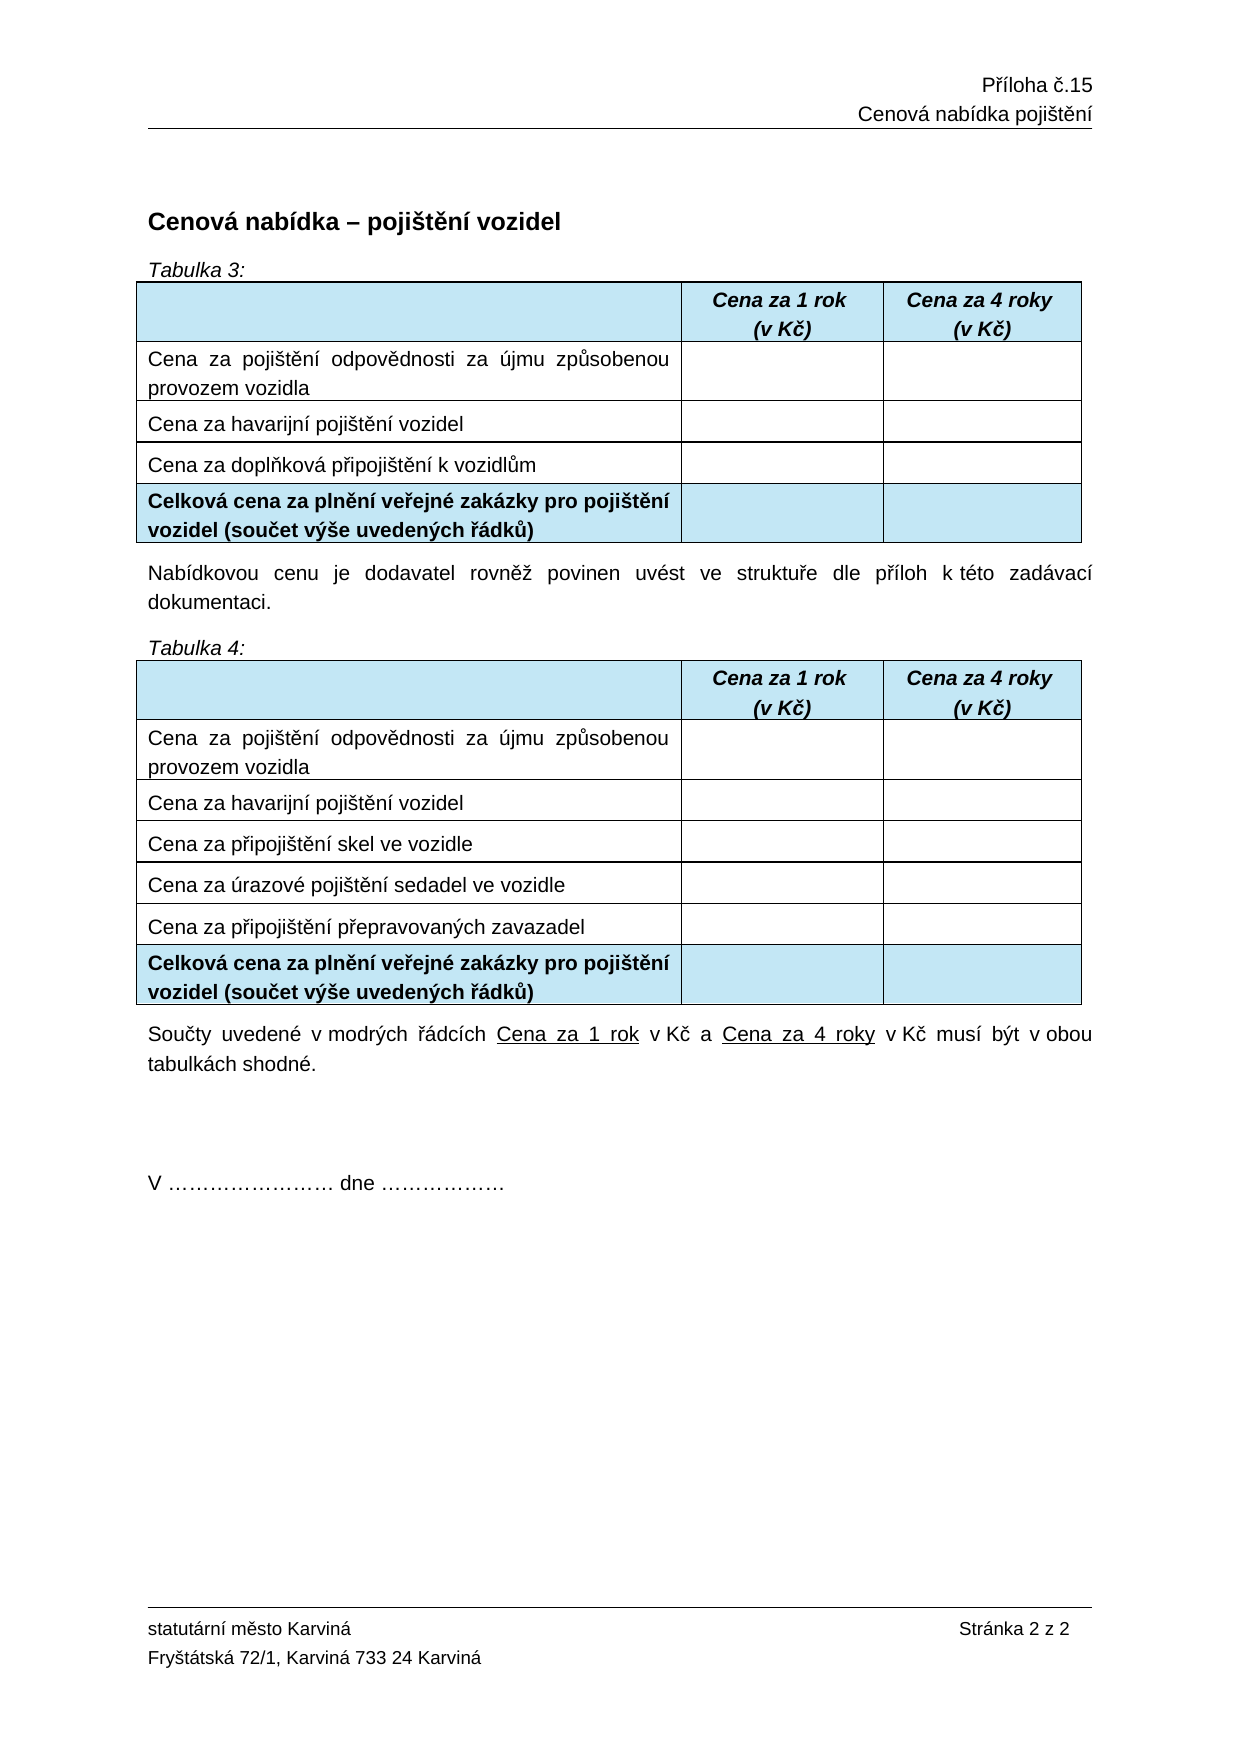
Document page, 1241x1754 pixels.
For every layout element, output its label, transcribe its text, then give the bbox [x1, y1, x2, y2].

table_cell [682, 720, 883, 779]
table_cell [682, 945, 883, 1003]
text Tabulka 4: [148, 627, 1092, 660]
text V …………………… dne ……………… [148, 1171, 1092, 1195]
table_cell [884, 821, 1081, 861]
text Nabídkovou cenu je dodavatel rovněž povinen uvést ve struktuře dle příloh k této zadávací dokumentaci. [148, 556, 1092, 614]
table_header Cena za 4 roky (v Kč) [884, 283, 1081, 341]
table_header Cena za 4 roky (v Kč) [884, 661, 1081, 719]
table_cell Cena za úrazové pojištění sedadel ve vozidle [137, 863, 681, 903]
table_cell Cena za havarijní pojištění vozidel [137, 401, 681, 441]
table_cell [682, 821, 883, 861]
table_cell Celková cena za plnění veřejné zakázky pro pojištění vozidel (součet výše uvedených řádků) [137, 945, 681, 1003]
table_header [137, 283, 681, 341]
table_header Cena za 1 rok (v Kč) [682, 283, 883, 341]
table_cell Cena za pojištění odpovědnosti za újmu způsobenou provozem vozidla [137, 342, 681, 400]
table_cell Cena za havarijní pojištění vozidel [137, 780, 681, 820]
table_cell [682, 863, 883, 903]
table_cell [884, 342, 1081, 400]
table_cell Celková cena za plnění veřejné zakázky pro pojištění vozidel (součet výše uvedených řádků) [137, 484, 681, 542]
table_cell [682, 484, 883, 542]
table_cell [682, 904, 883, 944]
table_cell [884, 904, 1081, 944]
table_cell [884, 780, 1081, 820]
table_cell Cena za připojištění skel ve vozidle [137, 821, 681, 861]
table_cell [884, 401, 1081, 441]
table_header Cena za 1 rok (v Kč) [682, 661, 883, 719]
table_cell [884, 863, 1081, 903]
table_cell [682, 342, 883, 400]
table_header [137, 661, 681, 719]
table_cell Cena za doplňková připojištění k vozidlům [137, 443, 681, 483]
text Tabulka 3: [148, 248, 1092, 281]
table_cell [884, 484, 1081, 542]
table_cell Cena za pojištění odpovědnosti za újmu způsobenou provozem vozidla [137, 720, 681, 779]
table_cell [884, 720, 1081, 779]
table_cell [884, 945, 1081, 1003]
table_cell [682, 780, 883, 820]
table_cell [682, 401, 883, 441]
table_cell [884, 443, 1081, 483]
table_cell [682, 443, 883, 483]
subtitle Cenová nabídka – pojištění vozidel [148, 207, 1092, 236]
table_cell Cena za připojištění přepravovaných zavazadel [137, 904, 681, 944]
text Součty uvedené v modrých řádcích Cena za 1 rok v Kč a Cena za 4 roky v Kč musí být v obou tabulkách shodné. [148, 1017, 1092, 1075]
